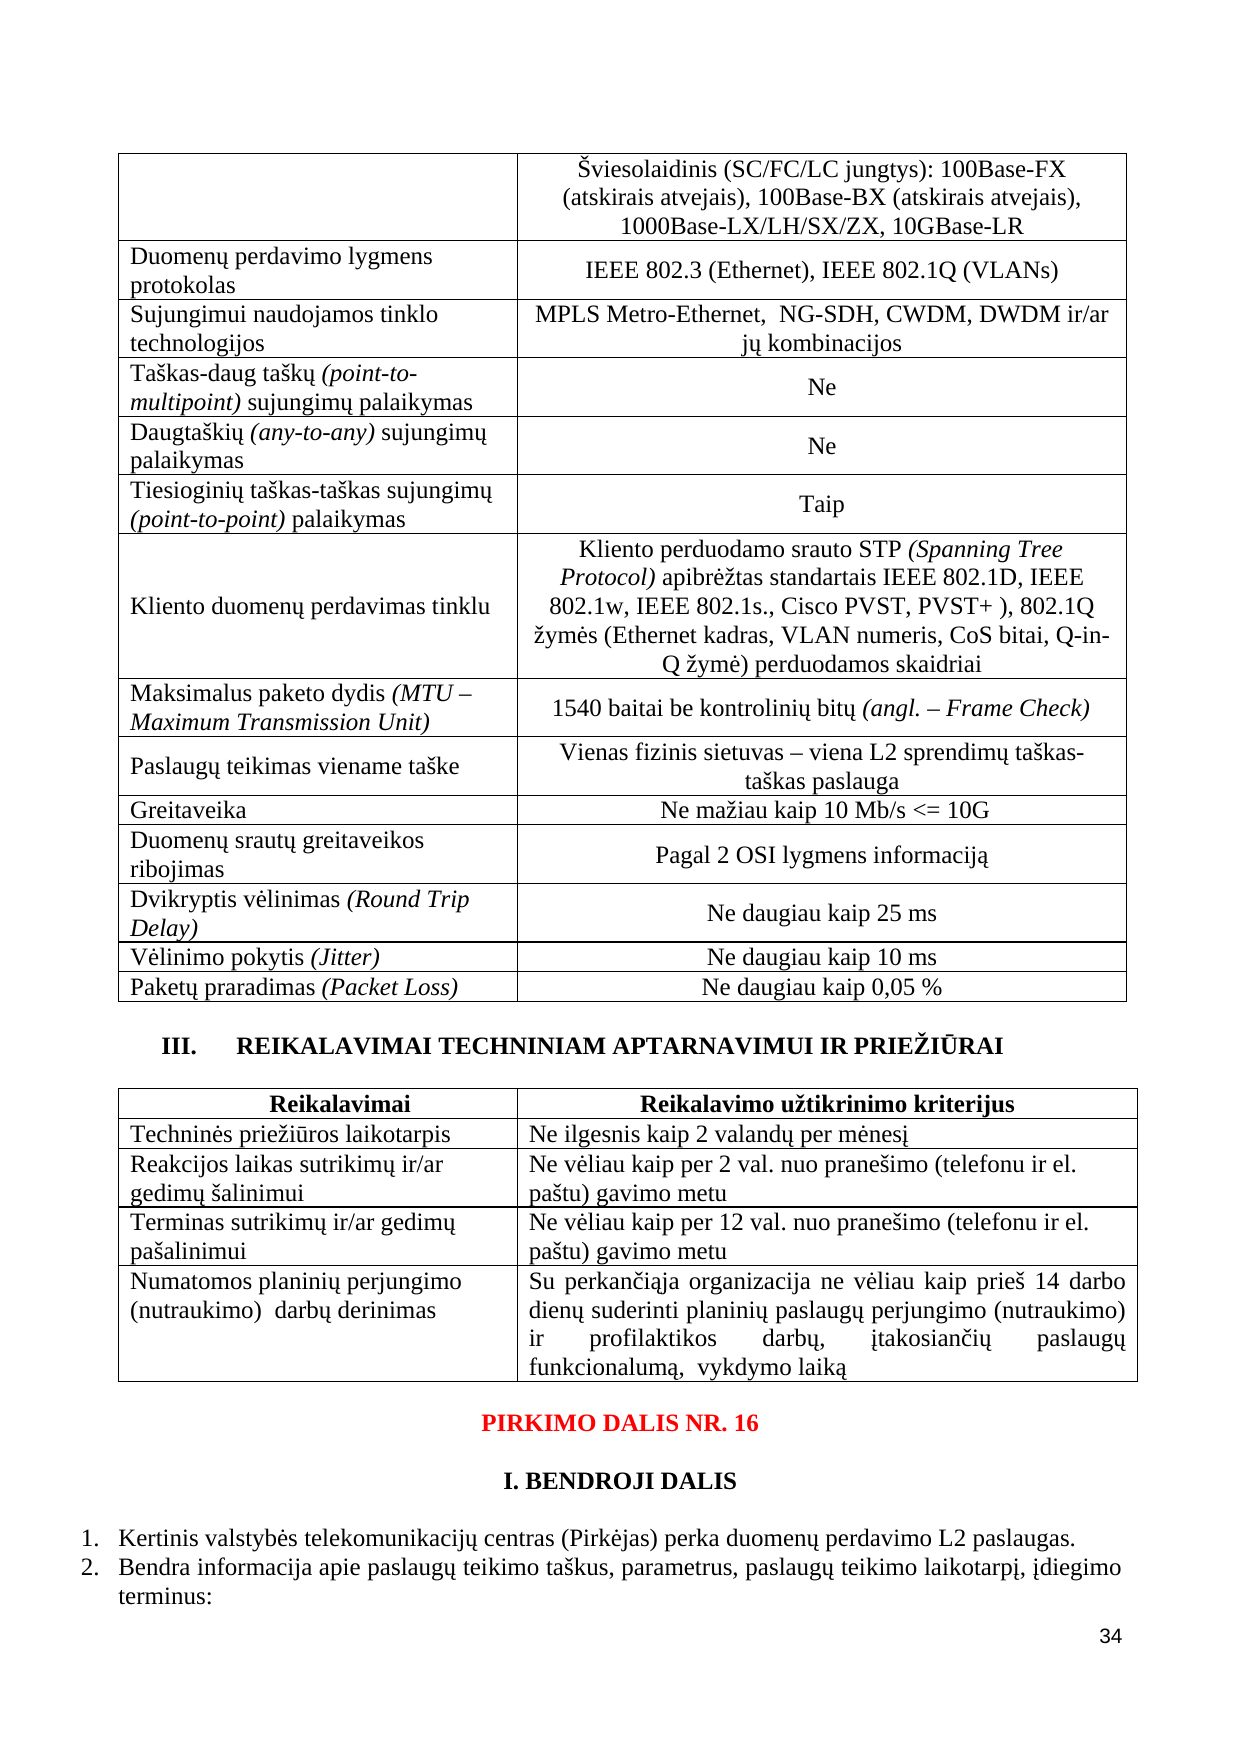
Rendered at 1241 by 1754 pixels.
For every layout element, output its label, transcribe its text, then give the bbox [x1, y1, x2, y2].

table_cell Su perkančiąja organizacija ne vėliau kaip prieš 14 darbo dienų suderinti planinių paslaugų perjungimo (nutraukimo) ir profilaktikos darbų, įtakosiančių paslaugų funkcionalumą, vykdymo laiką [518, 1266, 1137, 1381]
table_cell Kliento perduodamo srauto STP (Spanning Tree Protocol) apibrėžtas standartais IEEE 802.1D, IEEE 802.1w, IEEE 802.1s., Cisco PVST, PVST+ ), 802.1Q žymės (Ethernet kadras, VLAN numeris, CoS bitai, Q-in-Q žymė) perduodamos skaidriai [518, 534, 1126, 677]
table_cell 1540 baitai be kontrolinių bitų (angl. – Frame Check) [518, 679, 1126, 736]
list Kertinis valstybės telekomunikacijų centras (Pirkėjas) perka duomenų perdavimo L2 paslaugas. [81, 1523, 1122, 1552]
table_cell Terminas sutrikimų ir/ar gedimų pašalinimui [119, 1208, 517, 1265]
table_cell Ne [518, 358, 1126, 416]
table_cell Ne daugiau kaip 0,05 % [518, 972, 1126, 1001]
list I. BENDROJI DALIS [118, 1466, 1122, 1495]
table_cell Ne [518, 417, 1126, 474]
table_cell Reakcijos laikas sutrikimų ir/ar gedimų šalinimui [119, 1149, 517, 1206]
table_cell Sujungimui naudojamos tinklo technologijos [119, 300, 517, 357]
table_cell IEEE 802.3 (Ethernet), IEEE 802.1Q (VLANs) [518, 241, 1126, 298]
table_cell Techninės priežiūros laikotarpis [119, 1119, 517, 1148]
list Bendra informacija apie paslaugų teikimo taškus, parametrus, paslaugų teikimo laikotarpį, įdiegimo terminus: [81, 1552, 1122, 1610]
table_cell Tiesioginių taškas-taškas sujungimų (point-to-point) palaikymas [119, 475, 517, 533]
table_cell Vienas fizinis sietuvas – viena L2 sprendimų taškas-taškas paslauga [518, 737, 1126, 794]
table_cell Greitaveika [119, 796, 517, 824]
table_cell Pagal 2 OSI lygmens informaciją [518, 825, 1126, 883]
table_cell Šviesolaidinis (SC/FC/LC jungtys): 100Base-FX (atskirais atvejais), 100Base-BX (atskirais atvejais), 1000Base-LX/LH/SX/ZX, 10GBase-LR [518, 154, 1126, 240]
table_cell Paslaugų teikimas viename taške [119, 737, 517, 794]
table_cell Dvikryptis vėlinimas (Round Trip Delay) [119, 884, 517, 941]
table_cell Taškas-daug taškų (point-to-multipoint) sujungimų palaikymas [119, 358, 517, 416]
table_header Reikalavimai [119, 1089, 517, 1118]
table_cell Duomenų perdavimo lygmens protokolas [119, 241, 517, 298]
list REIKALAVIMAI TECHNINIAM APTARNAVIMUI IR PRIEŽIŪRAI [43, 1031, 1122, 1059]
text PIRKIMO DALIS NR. 16 [118, 1408, 1122, 1437]
table_cell Taip [518, 475, 1126, 533]
table_header Reikalavimo užtikrinimo kriterijus [518, 1089, 1137, 1118]
table_cell Ne mažiau kaip 10 Mb/s <= 10G [518, 796, 1126, 824]
table_cell Maksimalus paketo dydis (MTU – Maximum Transmission Unit) [119, 679, 517, 736]
table_cell Ne vėliau kaip per 12 val. nuo pranešimo (telefonu ir el. paštu) gavimo metu [518, 1208, 1137, 1265]
table_cell Kliento duomenų perdavimas tinklu [119, 534, 517, 677]
table_cell Paketų praradimas (Packet Loss) [119, 972, 517, 1001]
table_cell Ne daugiau kaip 25 ms [518, 884, 1126, 941]
table_cell MPLS Metro-Ethernet, NG-SDH, CWDM, DWDM ir/ar jų kombinacijos [518, 300, 1126, 357]
table_cell Ne daugiau kaip 10 ms [518, 943, 1126, 971]
table_cell Vėlinimo pokytis (Jitter) [119, 943, 517, 971]
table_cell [119, 154, 517, 240]
table_cell Ne ilgesnis kaip 2 valandų per mėnesį [518, 1119, 1137, 1148]
table_cell Daugtaškių (any-to-any) sujungimų palaikymas [119, 417, 517, 474]
table_cell Ne vėliau kaip per 2 val. nuo pranešimo (telefonu ir el. paštu) gavimo metu [518, 1149, 1137, 1206]
table_cell Duomenų srautų greitaveikos ribojimas [119, 825, 517, 883]
table_cell Numatomos planinių perjungimo (nutraukimo) darbų derinimas [119, 1266, 517, 1381]
